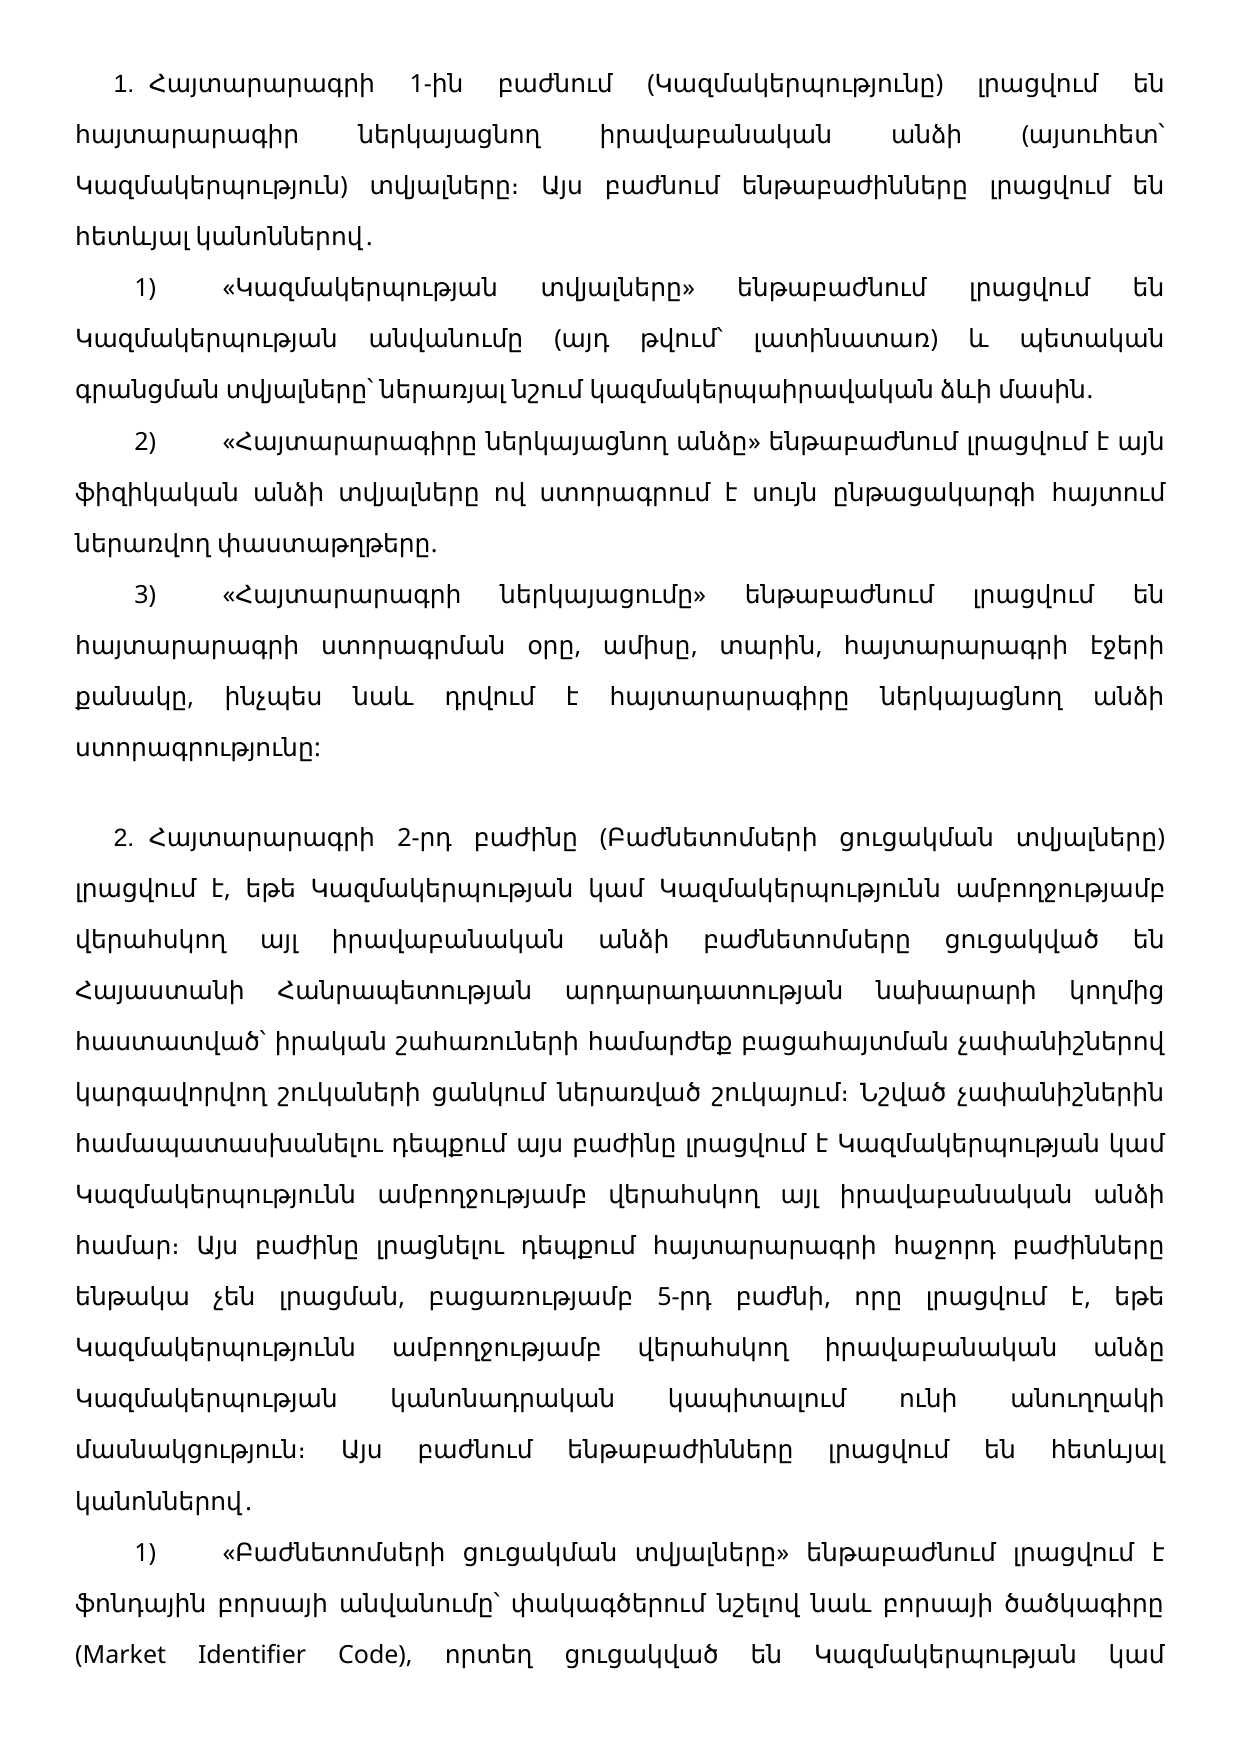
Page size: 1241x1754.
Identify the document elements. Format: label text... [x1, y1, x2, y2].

list Հայտարարագրի 2-րդ բաժինը (Բաժնետոմսերի ցուցակման տվյալները) լրացվում է, եթե Կազմակերպության կամ Կազմակերպությունն ամբողջությամբ վերահսկող այլ իրավաբանական անձի բաժնետոմսերը ցուցակված են Հայաստանի Հանրապետության արդարադատության նախարարի կողմից հաստատված՝ իրական շահառուների համարժեք բացահայտման չափանիշներով կարգավորվող շուկաների ցանկում ներառված շուկայում։ Նշված չափանիշներին համապատասխանելու դեպքում այս բաժինը լրացվում է Կազմակերպության կամ Կազմակերպությունն ամբողջությամբ վերահսկող այլ իրավաբանական անձի համար։ Այս բաժինը լրացնելու դեպքում հայտարարագրի հաջորդ բաժինները ենթակա չեն լրացման, բացառությամբ 5-րդ բաժնի, որը լրացվում է, եթե Կազմակերպությունն ամբողջությամբ վերահսկող իրավաբանական անձը Կազմակերպության կանոնադրական կապիտալում ունի անուղղակի մասնակցություն։ Այս բաժնում ենթաբաժինները լրացվում են հետևյալ կանոններով․ [75, 819, 1165, 1517]
list «Հայտարարագիրը ներկայացնող անձը» ենթաբաժնում լրացվում է այն ֆիզիկական անձի տվյալները ով ստորագրում է սույն ընթացակարգի հայտում ներառվող փաստաթղթերը. [75, 423, 1165, 559]
list «Հայտարարագրի ներկայացումը» ենթաբաժնում լրացվում են հայտարարագրի ստորագրման օրը, ամիսը, տարին, հայտարարագրի էջերի քանակը, ինչպես նաև դրվում է հայտարարագիրը ներկայացնող անձի ստորագրությունը: [75, 576, 1165, 763]
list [75, 1534, 1165, 1670]
list Հայտարարագրի 1-ին բաժնում (Կազմակերպությունը) լրացվում են հայտարարագիր ներկայացնող իրավաբանական անձի (այսուհետ՝ Կազմակերպություն) տվյալները։ Այս բաժնում ենթաբաժինները լրացվում են հետևյալ կանոններով․ [75, 66, 1165, 253]
list «Կազմակերպության տվյալները» ենթաբաժնում լրացվում են Կազմակերպության անվանումը (այդ թվում՝ լատինատառ) և պետական գրանցման տվյալները՝ ներառյալ նշում կազմակերպաիրավական ձևի մասին. [75, 270, 1165, 406]
